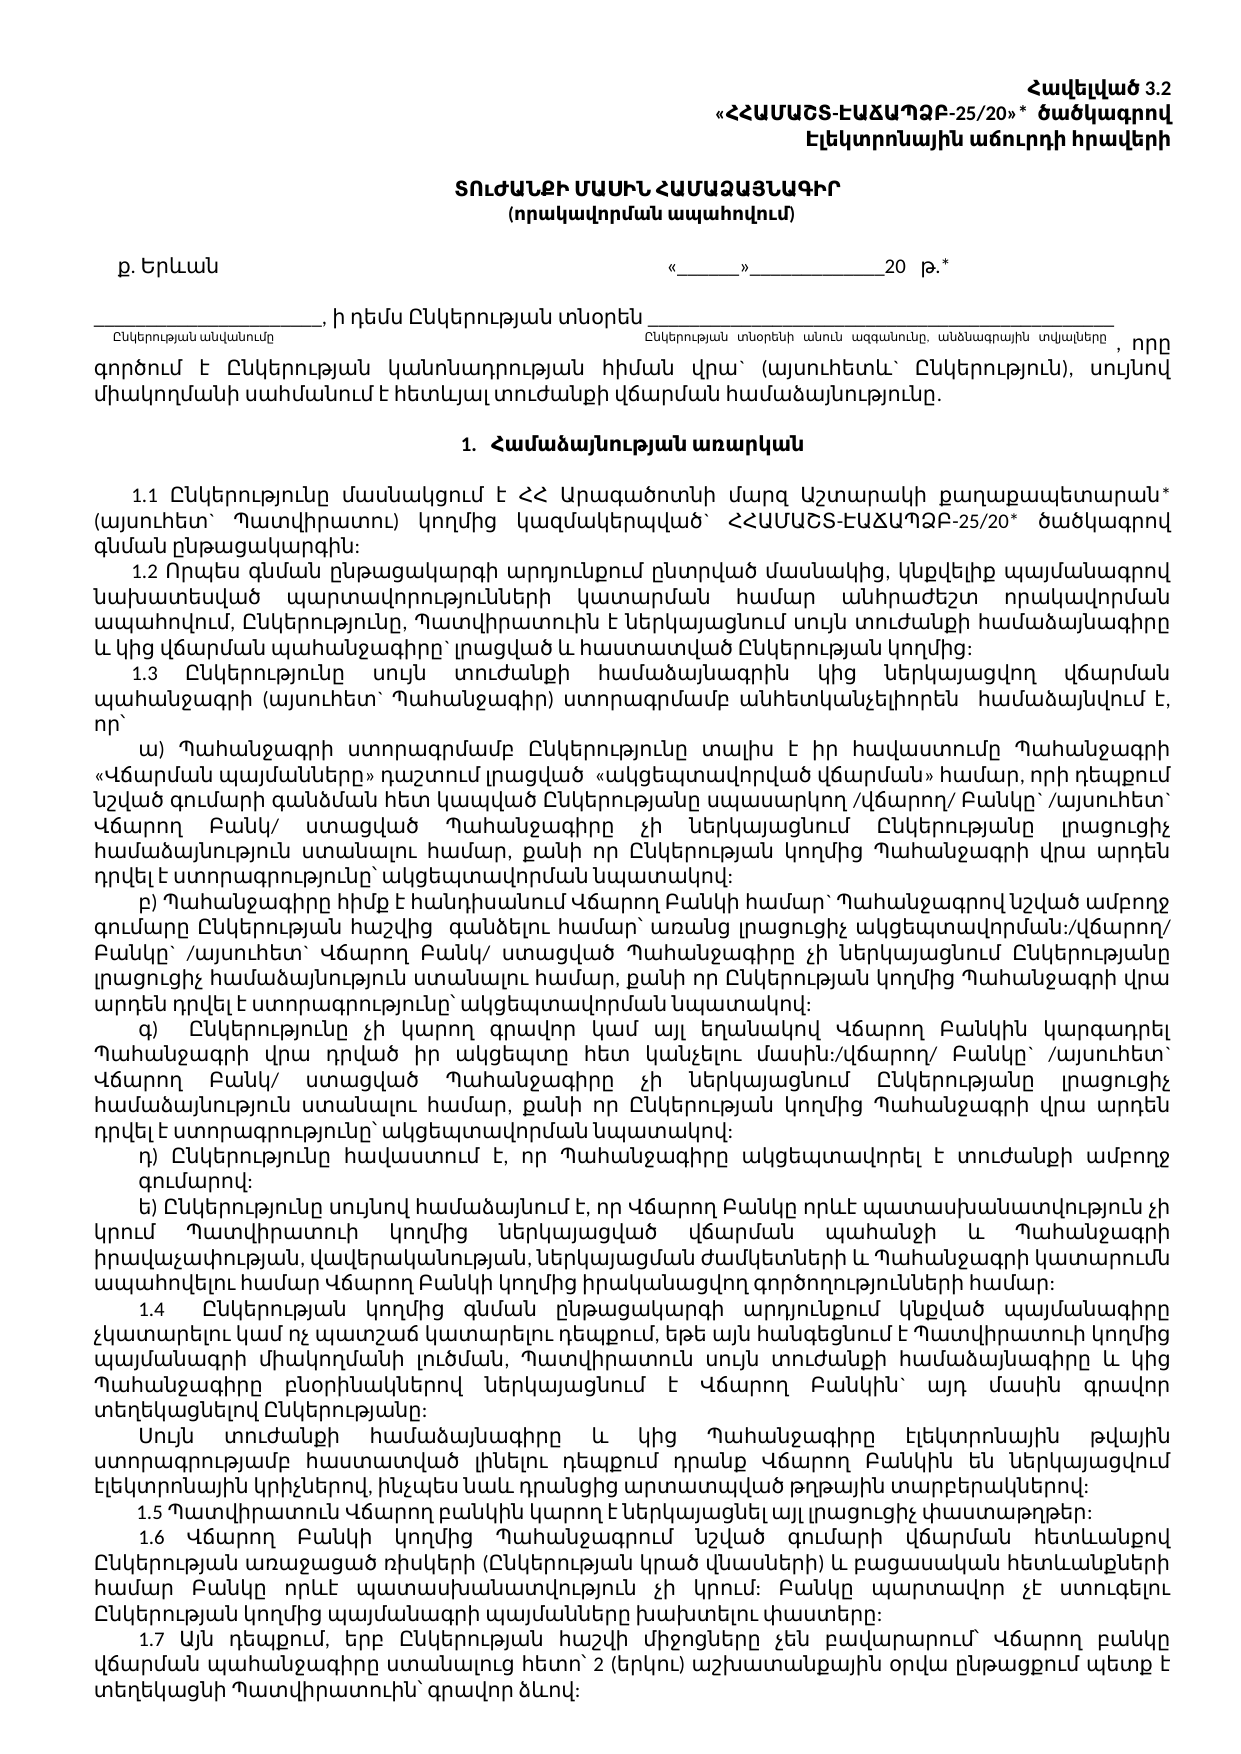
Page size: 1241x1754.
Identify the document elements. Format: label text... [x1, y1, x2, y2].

text 1.3 Ընկերությունը սույն տուժանքի համաձայնագրին կից ներկայացվող վճարման պահանջագրի (այսուհետ` Պահանջագիր) ստորագրմամբ անհետկանչելիորեն համաձայնվում է, որ՝ [94, 660, 1171, 737]
text ա) Պահանջագրի ստորագրմամբ Ընկերությունը տալիս է իր հավաստումը Պահանջագրի «Վճարման պայմանները» դաշտում լրացված «ակցեպտավորված վճարման» համար, որի դեպքում նշված գումարի գանձման հետ կապված Ընկերությանը սպասարկող /վճարող/ Բանկը` /այսուհետ` Վճարող Բանկ/ ստացված Պահանջագիրը չի ներկայացնում Ընկերությանը լրացուցիչ համաձայնություն ստանալու համար, քանի որ Ընկերության կողմից Պահանջագրի վրա արդեն դրվել է ստորագրությունը՝ ակցեպտավորման նպատակով: [94, 737, 1171, 889]
text ______________________, ի դեմս Ընկերության տնօրեն _____________________________________________ [94, 304, 1171, 330]
text գ) Ընկերությունը չի կարող գրավոր կամ այլ եղանակով Վճարող Բանկին կարգադրել Պահանջագրի վրա դրված իր ակցեպտը հետ կանչելու մասին:/վճարող/ Բանկը` /այսուհետ` Վճարող Բանկ/ ստացված Պահանջագիրը չի ներկայացնում Ընկերությանը լրացուցիչ համաձայնություն ստանալու համար, քանի որ Ընկերության կողմից Պահանջագրի վրա արդեն դրվել է ստորագրությունը՝ ակցեպտավորման նպատակով: [94, 1016, 1171, 1143]
text 1. Համաձայնության առարկան [94, 432, 1171, 457]
text դ) Ընկերությունը հավաստում է, որ Պահանջագիրը ակցեպտավորել է տուժանքի ամբողջ գումարով: [138, 1143, 1171, 1194]
text 1.1 Ընկերությունը մասնակցում է ՀՀ Արագածոտնի մարզ Աշտարակի քաղաքապետարան* (այսուհետ` Պատվիրատու) կողմից կազմակերպված` ՀՀԱՄԱՇՏ-ԷԱՃԱՊՁԲ-25/20* ծածկագրով գնման ընթացակարգին: [94, 482, 1171, 559]
text ք. Երևան «______»_____________20 թ.* [94, 254, 1171, 279]
text (որակավորման ապահովում) [94, 202, 1171, 225]
text 1.2 Որպես գնման ընթացակարգի արդյունքում ընտրված մասնակից, կնքվելիք պայմանագրով նախատեսված պարտավորությունների կատարման համար անհրաժեշտ որակավորման ապահովում, Ընկերությունը, Պատվիրատուին է ներկայացնում սույն տուժանքի համաձայնագիրը և կից վճարման պահանջագիրը` լրացված և հաստատված Ընկերության կողմից: [94, 559, 1171, 660]
text 1.5 Պատվիրատուն Վճարող բանկին կարող է ներկայացնել այլ լրացուցիչ փաստաթղթեր: [94, 1499, 1171, 1524]
text 1.4 Ընկերության կողմից գնման ընթացակարգի արդյունքում կնքված պայմանագիրը չկատարելու կամ ոչ պատշաճ կատարելու դեպքում, եթե այն հանգեցնում է Պատվիրատուի կողմից պայմանագրի միակողմանի լուծման, Պատվիրատուն սույն տուժանքի համաձայնագիրը և կից Պահանջագիրը բնօրինակներով ներկայացնում է Վճարող Բանկին` այդ մասին գրավոր տեղեկացնելով Ընկերությանը: [94, 1296, 1171, 1423]
text Էլեկտրոնային աճուրդի հրավերի [94, 126, 1171, 151]
text ե) Ընկերությունը սույնով համաձայնում է, որ Վճարող Բանկը որևէ պատասխանատվություն չի կրում Պատվիրատուի կողմից ներկայացված վճարման պահանջի և Պահանջագրի իրավաչափության, վավերականության, ներկայացման ժամկետների և Պահանջագրի կատարումն ապահովելու համար Վճարող Բանկի կողմից իրականացվող գործողությունների համար: [94, 1194, 1171, 1296]
text «ՀՀԱՄԱՇՏ-ԷԱՃԱՊՁԲ-25/20»* ծածկագրով [94, 100, 1171, 126]
text 1.6 Վճարող Բանկի կողմից Պահանջագրում նշված գումարի վճարման հետևանքով Ընկերության առաջացած ռիսկերի (Ընկերության կրած վնասների) և բացասական հետևանքների համար Բանկը որևէ պատասխանատվություն չի կրում: Բանկը պարտավոր չէ ստուգելու Ընկերության կողմից պայմանագրի պայմանները խախտելու փաստերը: [94, 1524, 1171, 1626]
text Ընկերության անվանումը Ընկերության տնօրենի անուն ազգանունը, անձնագրային տվյալները , որը գործում է Ընկերության կանոնադրության հիման վրա` (այսուհետև` Ընկերություն), սույնով միակողմանի սահմանում է հետևյալ տուժանքի վճարման համաձայնությունը. [94, 330, 1171, 406]
text բ) Պահանջագիրը հիմք է հանդիսանում Վճարող Բանկի համար` Պահանջագրով նշված ամբողջ գումարը Ընկերության հաշվից գանձելու համար՝ առանց լրացուցիչ ակցեպտավորման:/վճարող/ Բանկը` /այսուհետ` Վճարող Բանկ/ ստացված Պահանջագիրը չի ներկայացնում Ընկերությանը լրացուցիչ համաձայնություն ստանալու համար, քանի որ Ընկերության կողմից Պահանջագրի վրա արդեն դրվել է ստորագրությունը՝ ակցեպտավորման նպատակով: [94, 889, 1171, 1016]
text ՏՈւԺԱՆՔԻ ՄԱՍԻՆ ՀԱՄԱՁԱՅՆԱԳԻՐ [94, 177, 1171, 202]
text 1.7 Այն դեպքում, երբ Ընկերության հաշվի միջոցները չեն բավարարում՝ Վճարող բանկը վճարման պահանջագիրը ստանալուց հետո՝ 2 (երկու) աշխատանքային օրվա ընթացքում պետք է տեղեկացնի Պատվիրատուին՝ գրավոր ձևով: [94, 1626, 1171, 1702]
text Հավելված 3.2 [94, 75, 1171, 100]
text Սույն տուժանքի համաձայնագիրը և կից Պահանջագիրը էլեկտրոնային թվային ստորագրությամբ հաստատված լինելու դեպքում դրանք Վճարող Բանկին են ներկայացվում էլեկտրոնային կրիչներով, ինչպես նաև դրանցից արտատպված թղթային տարբերակներով: [94, 1423, 1171, 1499]
